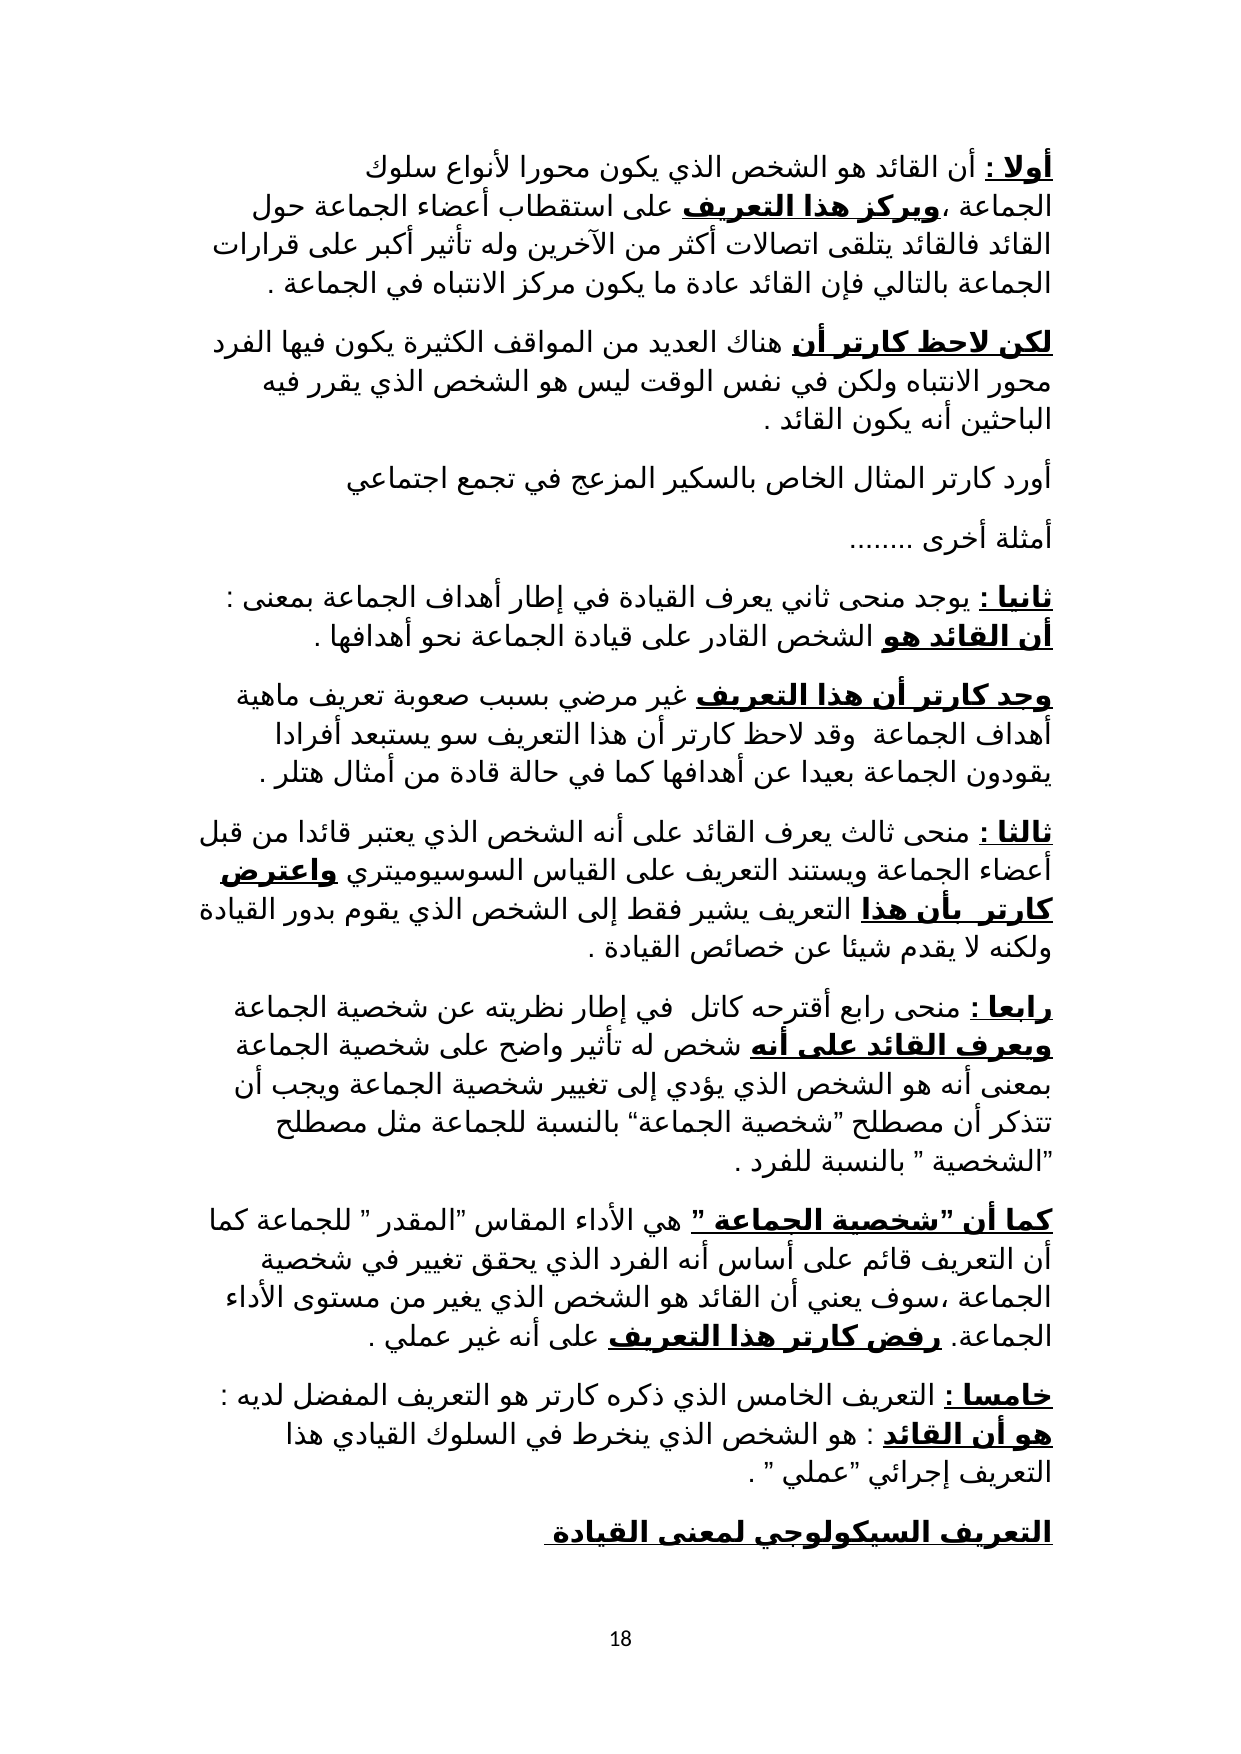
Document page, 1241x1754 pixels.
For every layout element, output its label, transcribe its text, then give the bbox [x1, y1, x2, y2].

text كما أن ”شخصية الجماعة ” هي الأداء المقاس ”المقدر ” للجماعة كما أن التعريف قائم على أساس أنه الفرد الذي يحقق تغيير في شخصية الجماعة ،سوف يعني أن القائد هو الشخص الذي يغير من مستوى الأداء الجماعة. رفض كارتر هذا التعريف على أنه غير عملي . [187, 1203, 1053, 1352]
text ثانيا : يوجد منحى ثاني يعرف القيادة في إطار أهداف الجماعة بمعنى : أن القائد هو الشخص القادر على قيادة الجماعة نحو أهدافها . [187, 580, 1053, 652]
text خامسا : التعريف الخامس الذي ذكره كارتر هو التعريف المفضل لديه : هو أن القائد : هو الشخص الذي ينخرط في السلوك القيادي هذا التعريف إجرائي ”عملي ” . [187, 1378, 1053, 1489]
text التعريف السيكولوجي لمعنى القيادة [187, 1514, 1053, 1548]
text أمثلة أخرى ........ [187, 521, 1053, 554]
text أولا : أن القائد هو الشخص الذي يكون محورا لأنواع سلوك الجماعة ،ويركز هذا التعريف على استقطاب أعضاء الجماعة حول القائد فالقائد يتلقى اتصالات أكثر من الآخرين وله تأثير أكبر على قرارات الجماعة بالتالي فإن القائد عادة ما يكون مركز الانتباه في الجماعة . [187, 150, 1053, 299]
text رابعا : منحى رابع أقترحه كاتل في إطار نظريته عن شخصية الجماعة ويعرف القائد على أنه شخص له تأثير واضح على شخصية الجماعة بمعنى أنه هو الشخص الذي يؤدي إلى تغيير شخصية الجماعة ويجب أن تتذكر أن مصطلح ”شخصية الجماعة“ بالنسبة للجماعة مثل مصطلح ”الشخصية ” بالنسبة للفرد . [187, 989, 1053, 1177]
text ثالثا : منحى ثالث يعرف القائد على أنه الشخص الذي يعتبر قائدا من قبل أعضاء الجماعة ويستند التعريف على القياس السوسيوميتري واعترض كارتر بأن هذا التعريف يشير فقط إلى الشخص الذي يقوم بدور القيادة ولكنه لا يقدم شيئا عن خصائص القيادة . [187, 814, 1053, 964]
text أورد كارتر المثال الخاص بالسكير المزعج في تجمع اجتماعي [187, 461, 1053, 495]
text وجد كارتر أن هذا التعريف غير مرضي بسبب صعوبة تعريف ماهية أهداف الجماعة وقد لاحظ كارتر أن هذا التعريف سو يستبعد أفرادا يقودون الجماعة بعيدا عن أهدافها كما في حالة قادة من أمثال هتلر . [187, 678, 1053, 789]
text لكن لاحظ كارتر أن هناك العديد من المواقف الكثيرة يكون فيها الفرد محور الانتباه ولكن في نفس الوقت ليس هو الشخص الذي يقرر فيه الباحثين أنه يكون القائد . [187, 325, 1053, 436]
